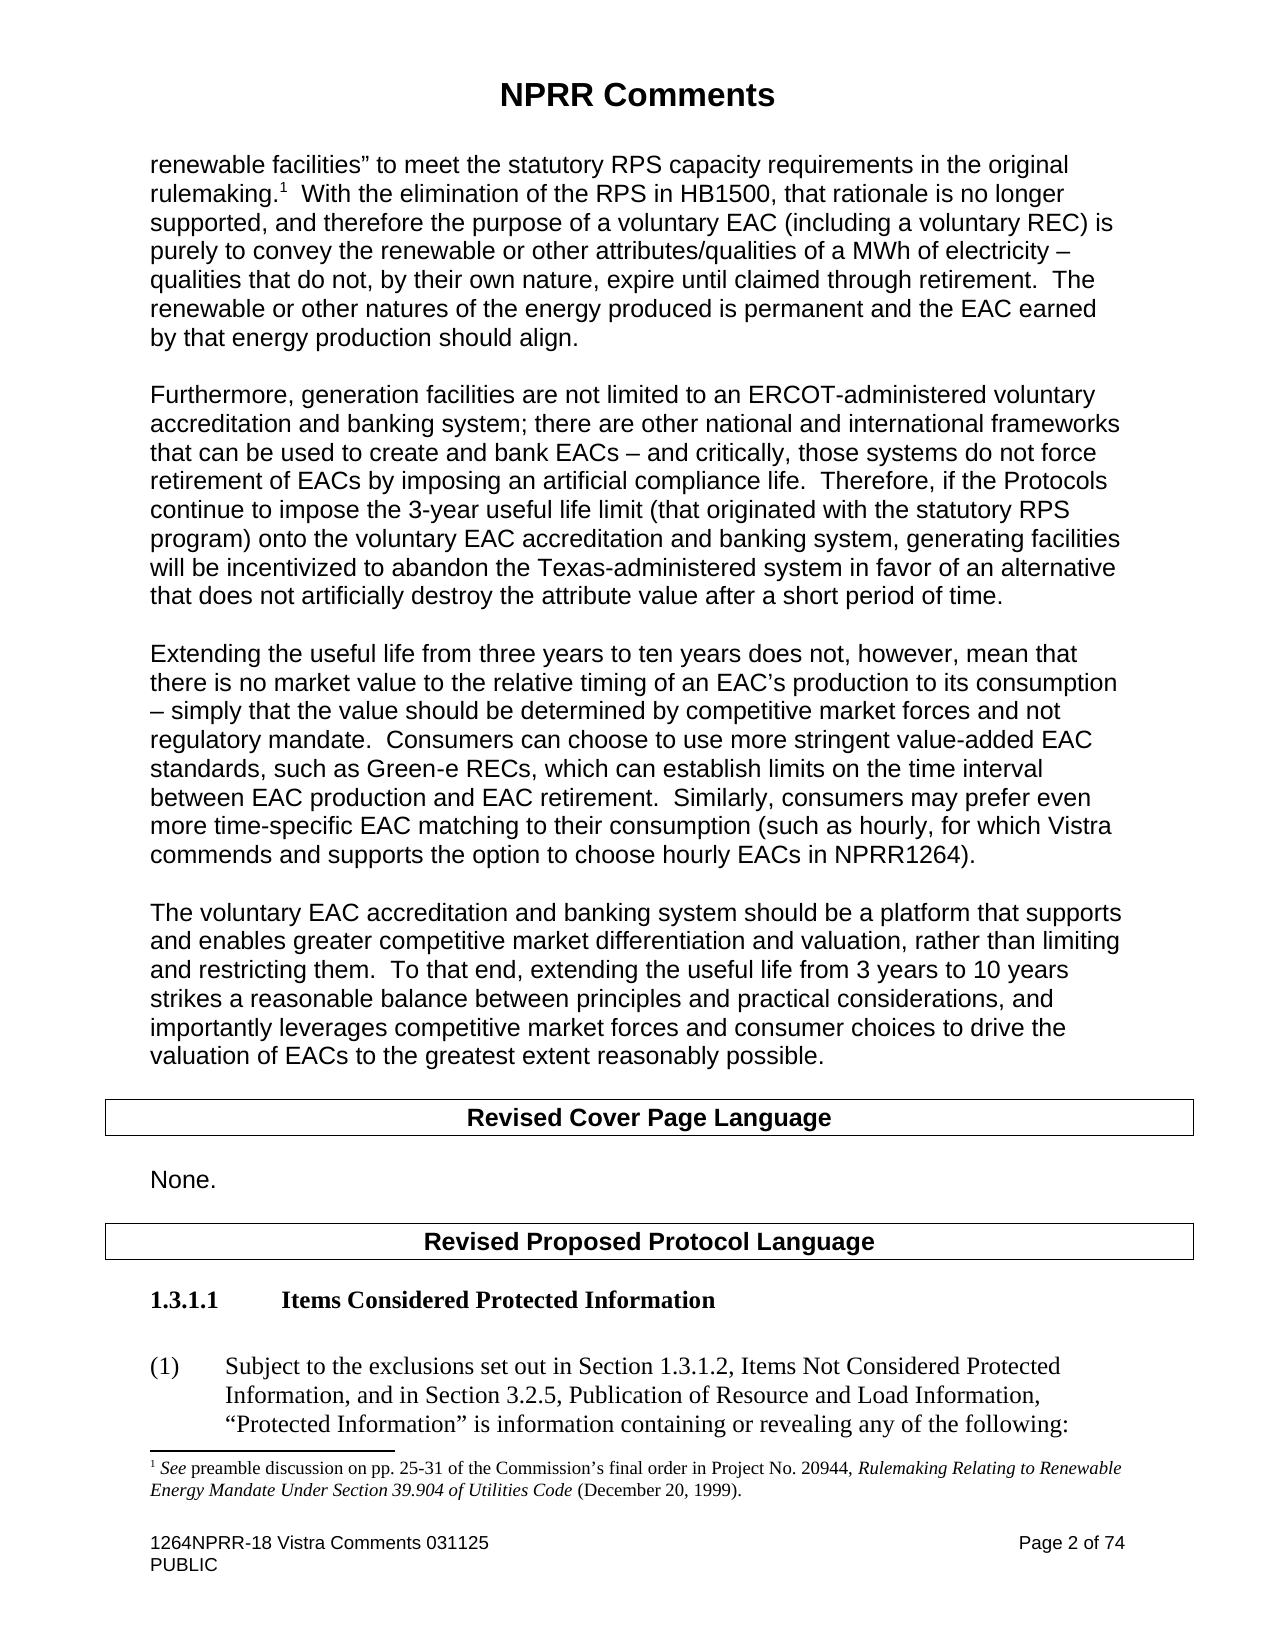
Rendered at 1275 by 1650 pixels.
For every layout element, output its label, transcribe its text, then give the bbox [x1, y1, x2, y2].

table_header Revised Proposed Protocol Language [106, 1224, 1193, 1259]
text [150, 150, 1125, 351]
text None. [150, 1165, 1125, 1194]
text 1.3.1.1 Items Considered Protected Information [150, 1285, 1125, 1314]
text The voluntary EAC accreditation and banking system should be a platform that supports and enables greater competitive market differentiation and valuation, rather than limiting and restricting them. To that end, extending the useful life from 3 years to 10 years strikes a reasonable balance between principles and practical considerations, and importantly leverages competitive market forces and consumer choices to drive the valuation of EACs to the greatest extent reasonably possible. [150, 897, 1125, 1070]
text Extending the useful life from three years to ten years does not, however, mean that there is no market value to the relative timing of an EAC’s production to its consumption – simply that the value should be determined by competitive market forces and not regulatory mandate. Consumers can choose to use more stringent value-added EAC standards, such as Green-e RECs, which can establish limits on the time interval between EAC production and EAC retirement. Similarly, consumers may prefer even more time-specific EAC matching to their consumption (such as hourly, for which Vistra commends and supports the option to choose hourly EACs in NPRR1264). [150, 639, 1125, 869]
text Furthermore, generation facilities are not limited to an ERCOT-administered voluntary accreditation and banking system; there are other national and international frameworks that can be used to create and bank EACs – and critically, those systems do not force retirement of EACs by imposing an artificial compliance life. Therefore, if the Protocols continue to impose the 3-year useful life limit (that originated with the statutory RPS program) onto the voluntary EAC accreditation and banking system, generating facilities will be incentivized to abandon the Texas-administered system in favor of an alternative that does not artificially destroy the attribute value after a short period of time. [150, 380, 1125, 610]
table_header Revised Cover Page Language [106, 1100, 1193, 1135]
text (1) Subject to the exclusions set out in Section 1.3.1.2, Items Not Considered Protected Information, and in Section 3.2.5, Publication of Resource and Load Information, “Protected Information” is information containing or revealing any of the following: [150, 1351, 1125, 1437]
